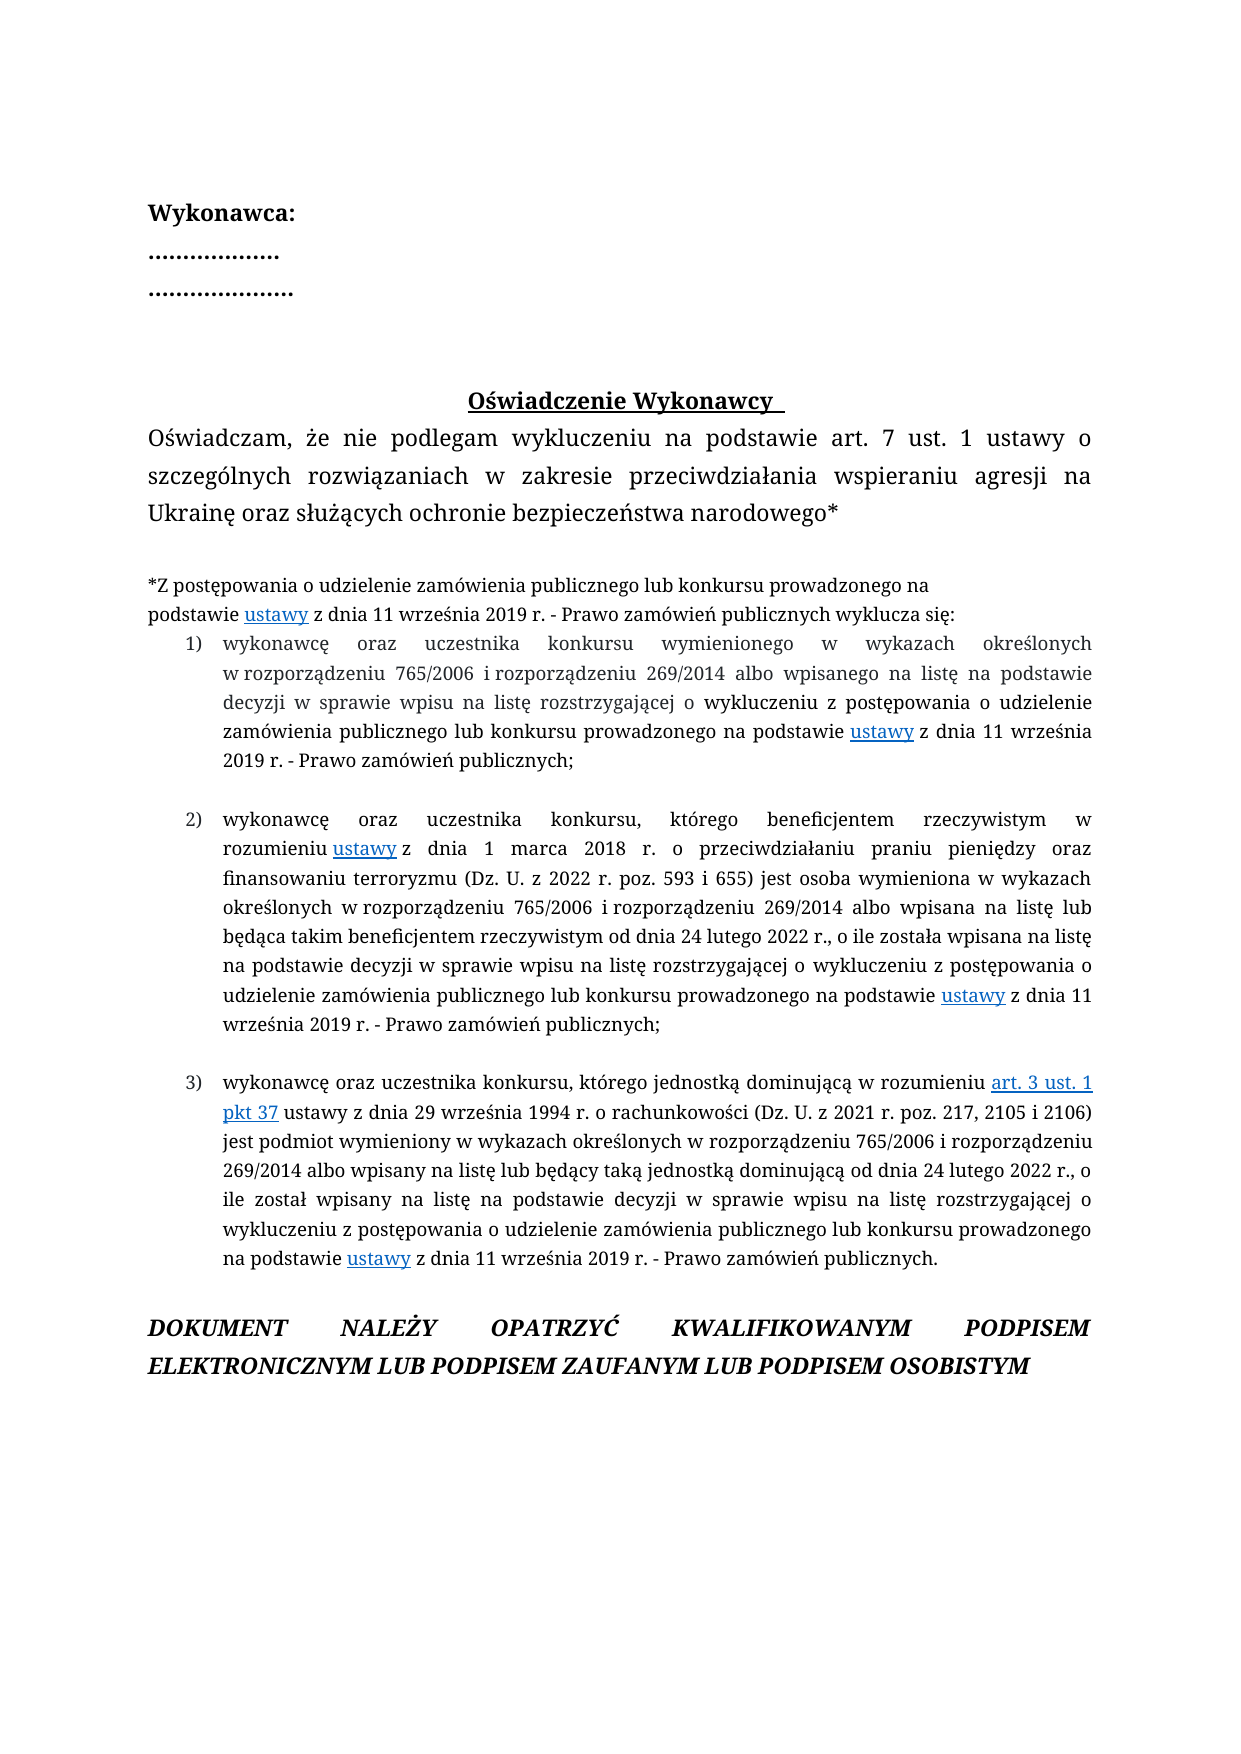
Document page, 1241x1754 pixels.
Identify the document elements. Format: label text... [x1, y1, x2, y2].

text ………………… [148, 272, 1093, 303]
list wykonawcę oraz uczestnika konkursu wymienionego w wykazach określonych w rozporządzeniu 765/2006 i rozporządzeniu 269/2014 albo wpisanego na listę na podstawie decyzji w sprawie wpisu na listę rozstrzygającej o wykluczeniu z postępowania o udzielenie zamówienia publicznego lub konkursu prowadzonego na podstawie ustawy z dnia 11 września 2019 r. - Prawo zamówień publicznych; [185, 631, 1093, 773]
text Wykonawca: [148, 197, 1093, 228]
text *Z postępowania o udzielenie zamówienia publicznego lub konkursu prowadzonego na podstawie ustawy z dnia 11 września 2019 r. - Prawo zamówień publicznych wyklucza się: [148, 572, 1093, 627]
text DOKUMENT NALEŻY OPATRZYĆ KWALIFIKOWANYM PODPISEM ELEKTRONICZNYM LUB PODPISEM ZAUFANYM LUB PODPISEM OSOBISTYM [148, 1312, 1093, 1381]
list wykonawcę oraz uczestnika konkursu, którego jednostką dominującą w rozumieniu art. 3 ust. 1 pkt 37 ustawy z dnia 29 września 1994 r. o rachunkowości (Dz. U. z 2021 r. poz. 217, 2105 i 2106) jest podmiot wymieniony w wykazach określonych w rozporządzeniu 765/2006 i rozporządzeniu 269/2014 albo wpisany na listę lub będący taką jednostką dominującą od dnia 24 lutego 2022 r., o ile został wpisany na listę na podstawie decyzji w sprawie wpisu na listę rozstrzygającej o wykluczeniu z postępowania o udzielenie zamówienia publicznego lub konkursu prowadzonego na podstawie ustawy z dnia 11 września 2019 r. - Prawo zamówień publicznych. [185, 1070, 1093, 1271]
text ………………. [148, 234, 1093, 266]
text Oświadczenie Wykonawcy [148, 384, 1093, 416]
list wykonawcę oraz uczestnika konkursu, którego beneficjentem rzeczywistym w rozumieniu ustawy z dnia 1 marca 2018 r. o przeciwdziałaniu praniu pieniędzy oraz finansowaniu terroryzmu (Dz. U. z 2022 r. poz. 593 i 655) jest osoba wymieniona w wykazach określonych w rozporządzeniu 765/2006 i rozporządzeniu 269/2014 albo wpisana na listę lub będąca takim beneficjentem rzeczywistym od dnia 24 lutego 2022 r., o ile została wpisana na listę na podstawie decyzji w sprawie wpisu na listę rozstrzygającej o wykluczeniu z postępowania o udzielenie zamówienia publicznego lub konkursu prowadzonego na podstawie ustawy z dnia 11 września 2019 r. - Prawo zamówień publicznych; [185, 806, 1093, 1037]
text Oświadczam, że nie podlegam wykluczeniu na podstawie art. 7 ust. 1 ustawy o szczególnych rozwiązaniach w zakresie przeciwdziałania wspieraniu agresji na Ukrainę oraz służących ochronie bezpieczeństwa narodowego* [148, 422, 1093, 528]
